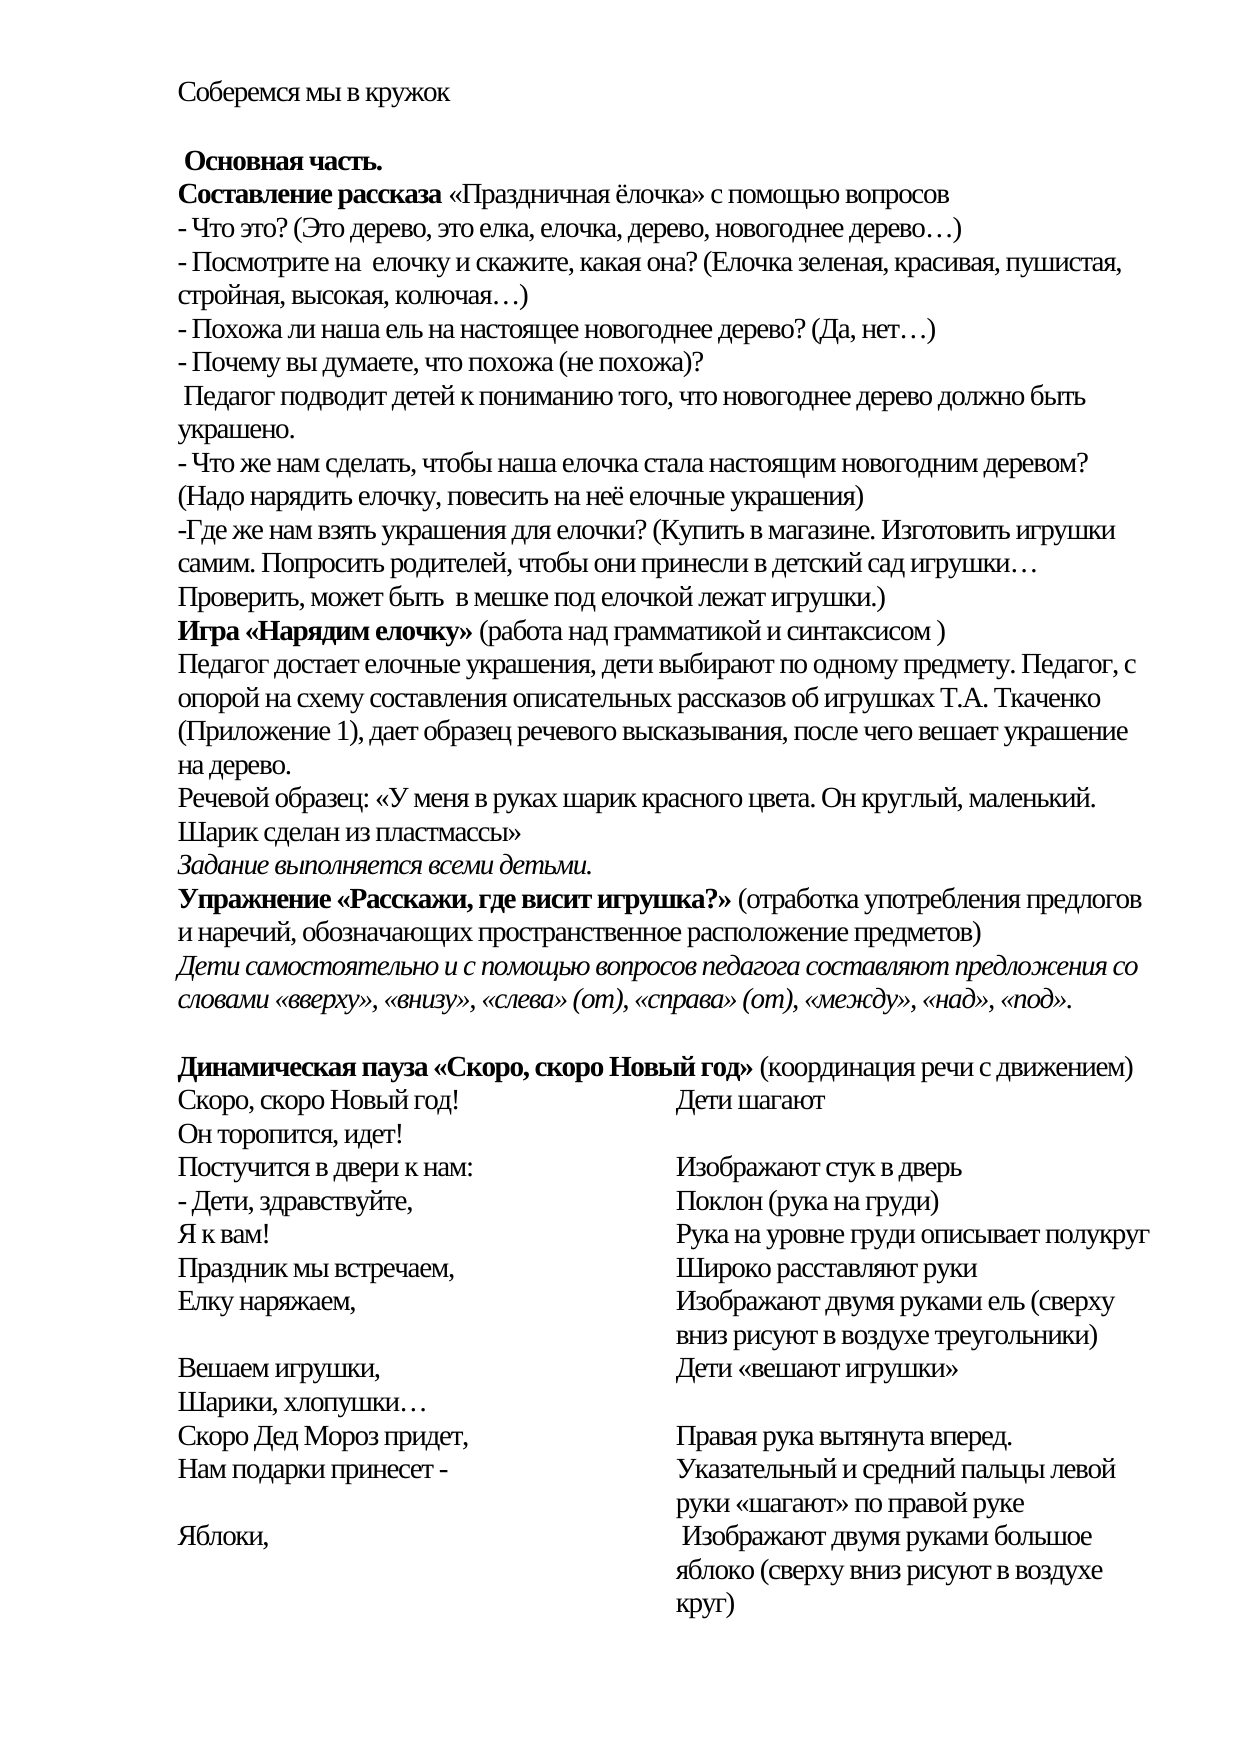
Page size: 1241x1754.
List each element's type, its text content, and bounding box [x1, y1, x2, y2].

text Педагог достает елочные украшения, дети выбирают по одному предмету. Педагог, с опорой на схему составления описательных рассказов об игрушках Т.А. Ткаченко (Приложение 1), дает образец речевого высказывания, после чего вешает украшение на дерево. [177, 646, 1152, 780]
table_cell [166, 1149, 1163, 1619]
text - Что же нам сделать, чтобы наша елочка стала настоящим новогодним деревом? (Надо нарядить елочку, повесить на неё елочные украшения) [177, 445, 1152, 512]
text - Почему вы думаете, что похожа (не похожа)? [177, 344, 1152, 378]
text -Где же нам взять украшения для елочки? (Купить в магазине. Изготовить игрушки самим. Попросить родителей, чтобы они принесли в детский сад игрушки… Проверить, может быть в мешке под елочкой лежат игрушки.) [177, 512, 1152, 613]
text Задание выполняется всеми детьми. [177, 847, 1152, 881]
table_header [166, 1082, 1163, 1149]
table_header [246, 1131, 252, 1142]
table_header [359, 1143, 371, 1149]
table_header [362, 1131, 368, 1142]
text - Что это? (Это дерево, это елка, елочка, дерево, новогоднее дерево…) [177, 210, 1152, 244]
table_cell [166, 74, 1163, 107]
text Дети самостоятельно и с помощью вопросов педагога составляют предложения со словами «вверху», «внизу», «слева» (от), «справа» (от), «между», «над», «под». [177, 948, 1152, 1015]
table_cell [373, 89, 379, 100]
text Динамическая пауза «Скоро, скоро Новый год» (координация речи с движением) [177, 1049, 1152, 1082]
text - Посмотрите на елочку и скажите, какая она? (Елочка зеленая, красивая, пушистая, стройная, высокая, колючая…) [177, 244, 1152, 311]
text Игра «Нарядим елочку» (работа над грамматикой и синтаксисом ) [177, 613, 1152, 646]
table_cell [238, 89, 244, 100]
text Основная часть. [177, 143, 1152, 177]
text Речевой образец: «У меня в руках шарик красного цвета. Он круглый, маленький. Шарик сделан из пластмассы» [177, 780, 1152, 847]
text Упражнение «Расскажи, где висит игрушка?» (отработка употребления предлогов и наречий, обозначающих пространственное расположение предметов) [177, 881, 1152, 948]
text - Похожа ли наша ель на настоящее новогоднее дерево? (Да, нет…) [177, 311, 1152, 344]
text Педагог подводит детей к пониманию того, что новогоднее дерево должно быть украшено. [177, 378, 1152, 445]
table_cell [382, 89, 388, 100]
text Составление рассказа «Праздничная ёлочка» с помощью вопросов [177, 177, 1152, 210]
